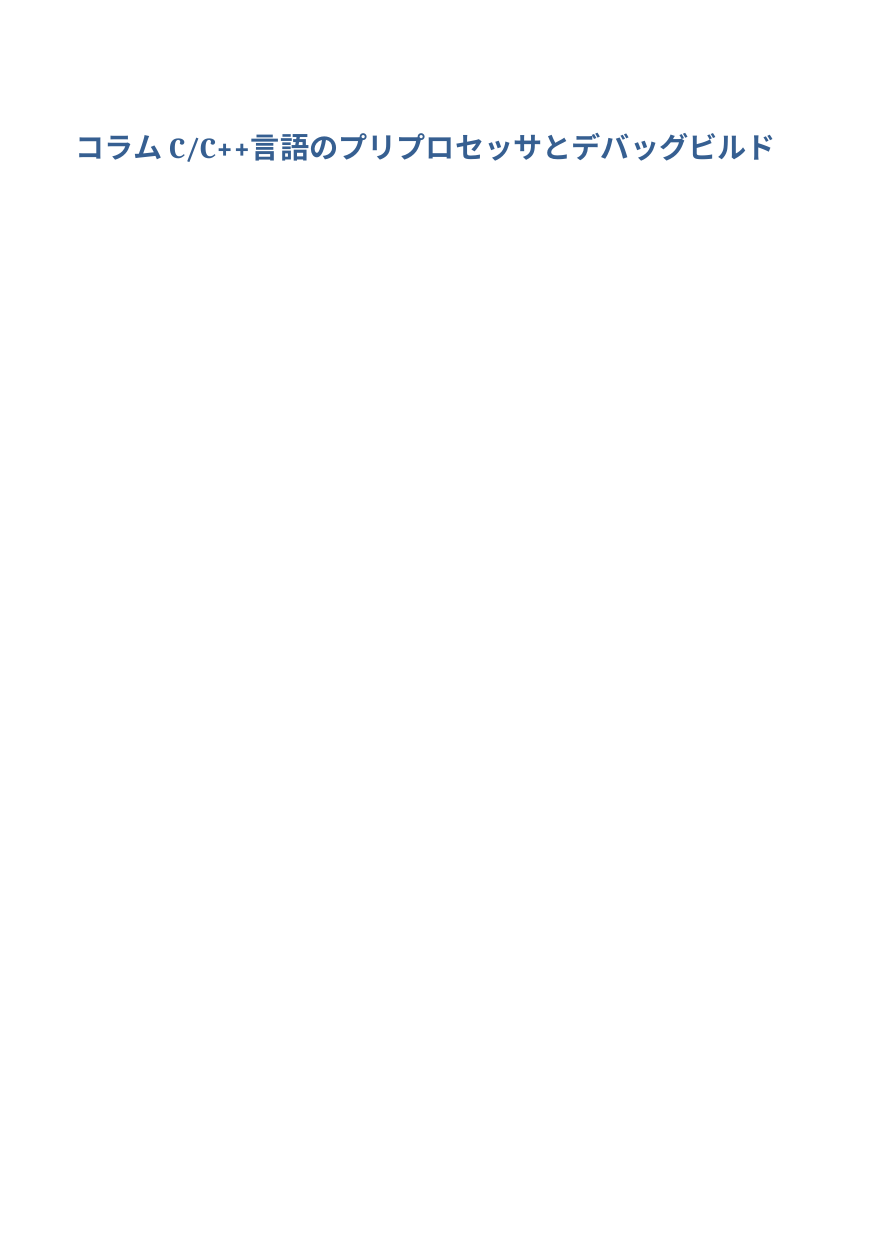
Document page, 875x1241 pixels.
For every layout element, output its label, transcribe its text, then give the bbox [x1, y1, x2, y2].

subtitle コラム C/C++言語のプリプロセッサとデバッグビルド [75, 125, 799, 167]
